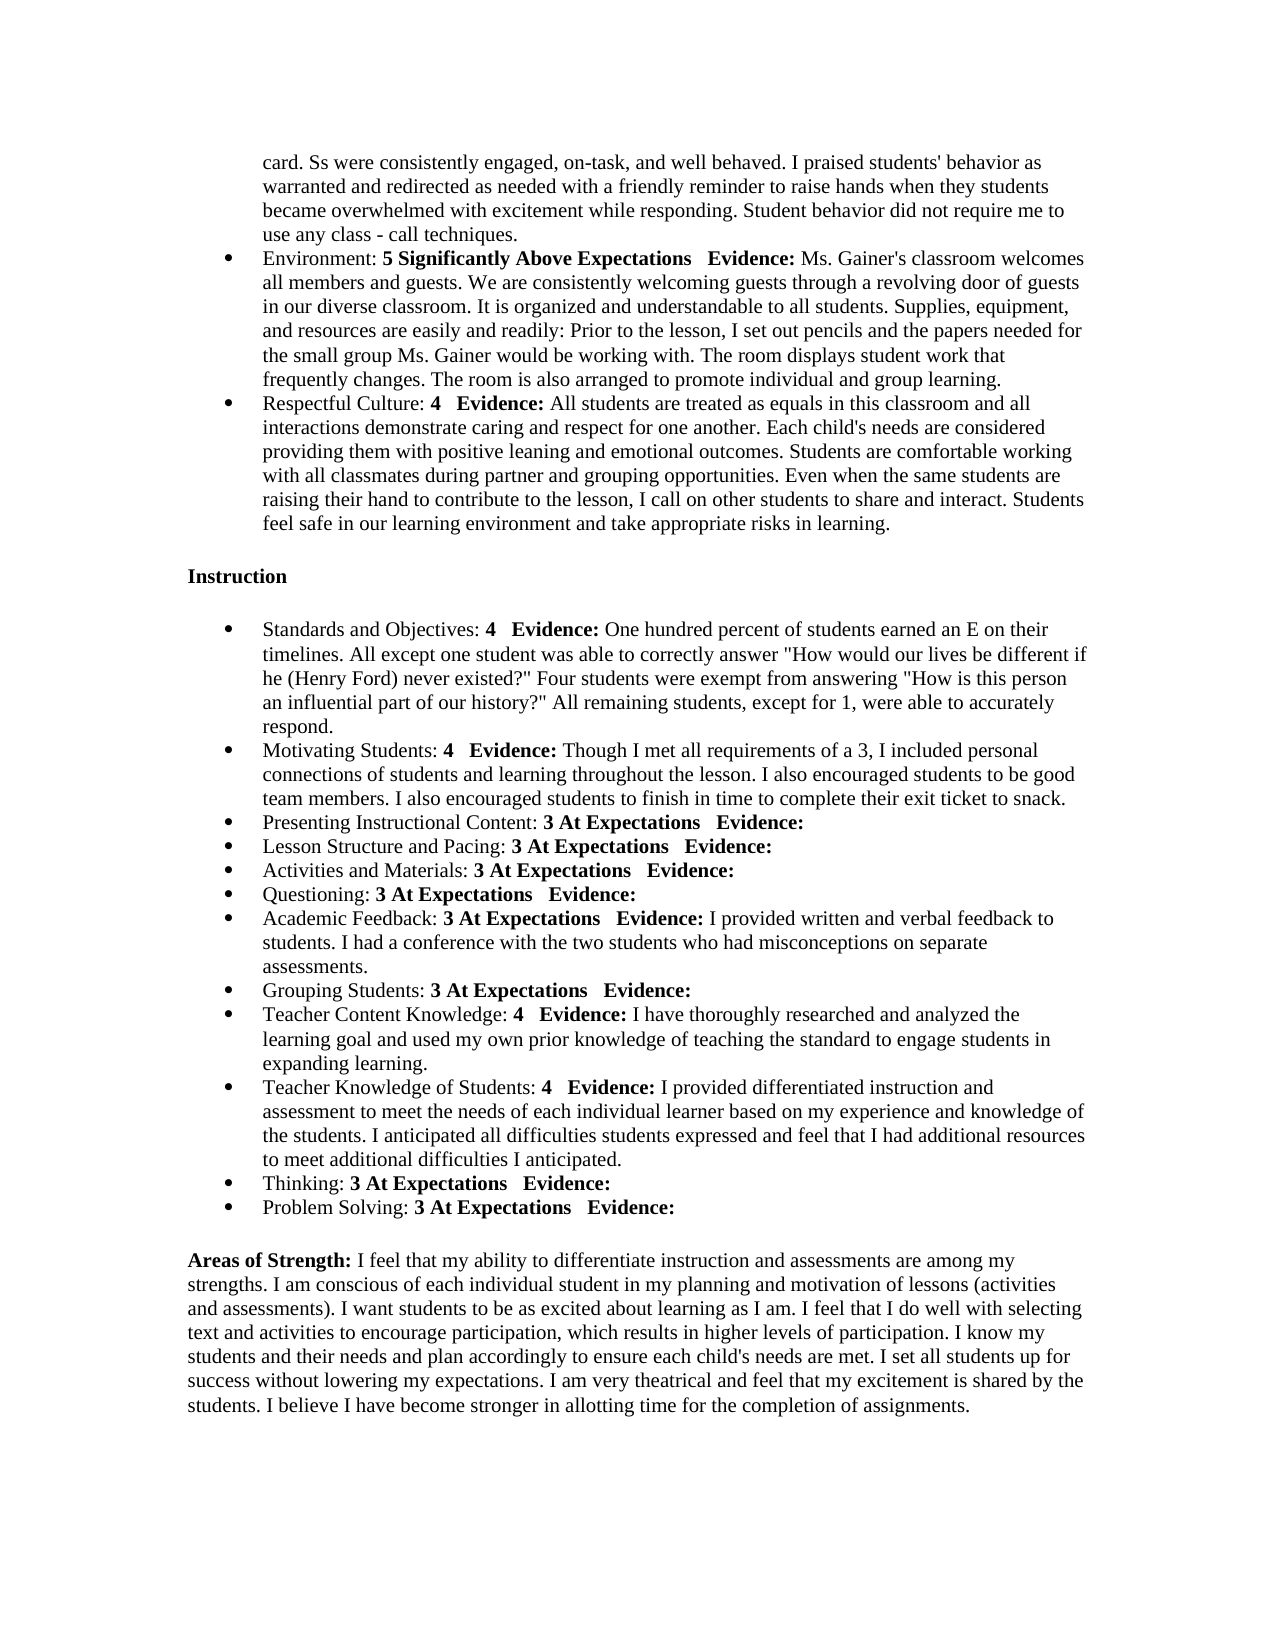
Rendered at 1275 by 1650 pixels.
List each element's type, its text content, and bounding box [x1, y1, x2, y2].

list Academic Feedback: 3 At Expectations Evidence: I provided written and verbal feedback to students. I had a conference with the two students who had misconceptions on separate assessments. [225, 906, 1087, 978]
list Lesson Structure and Pacing: 3 At Expectations Evidence: [225, 834, 1087, 858]
list Motivating Students: 4 Evidence: Though I met all requirements of a 3, I included personal connections of students and learning throughout the lesson. I also encouraged students to be good team members. I also encouraged students to finish in time to complete their exit ticket to snack. [225, 738, 1087, 810]
text Areas of Strength: I feel that my ability to differentiate instruction and assessments are among my strengths. I am conscious of each individual student in my planning and motivation of lessons (activities and assessments). I want students to be as excited about learning as I am. I feel that I do well with selecting text and activities to encourage participation, which results in higher levels of participation. I know my students and their needs and plan accordingly to ensure each child's needs are met. I set all students up for success without lowering my expectations. I am very theatrical and feel that my excitement is shared by the students. I believe I have become stronger in allotting time for the completion of assignments. [187, 1248, 1087, 1417]
list Thinking: 3 At Expectations Evidence: [225, 1171, 1087, 1195]
list Grouping Students: 3 At Expectations Evidence: [225, 978, 1087, 1002]
list Respectful Culture: 4 Evidence: All students are treated as equals in this classroom and all interactions demonstrate caring and respect for one another. Each child's needs are considered providing them with positive leaning and emotional outcomes. Students are comfortable working with all classmates during partner and grouping opportunities. Even when the same students are raising their hand to contribute to the lesson, I call on other students to share and interact. Students feel safe in our learning environment and take appropriate risks in learning. [225, 391, 1087, 535]
list Activities and Materials: 3 At Expectations Evidence: [225, 858, 1087, 882]
list Teacher Knowledge of Students: 4 Evidence: I provided differentiated instruction and assessment to meet the needs of each individual learner based on my experience and knowledge of the students. I anticipated all difficulties students expressed and feel that I had additional resources to meet additional difficulties I anticipated. [225, 1074, 1087, 1171]
list Teacher Content Knowledge: 4 Evidence: I have thoroughly researched and analyzed the learning goal and used my own prior knowledge of teaching the standard to engage students in expanding learning. [225, 1002, 1087, 1074]
list Standards and Objectives: 4 Evidence: One hundred percent of students earned an E on their timelines. All except one student was able to correctly answer "How would our lives be different if he (Henry Ford) never existed?" Four students were exempt from answering "How is this person an influential part of our history?" All remaining students, except for 1, were able to accurately respond. [225, 617, 1087, 738]
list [225, 150, 1087, 246]
list Environment: 5 Significantly Above Expectations Evidence: Ms. Gainer's classroom welcomes all members and guests. We are consistently welcoming guests through a revolving door of guests in our diverse classroom. It is organized and understandable to all students. Supplies, equipment, and resources are easily and readily: Prior to the lesson, I set out pencils and the papers needed for the small group Ms. Gainer would be working with. The room displays student work that frequently changes. The room is also arranged to promote individual and group learning. [225, 246, 1087, 391]
list Problem Solving: 3 At Expectations Evidence: [225, 1195, 1087, 1219]
list Presenting Instructional Content: 3 At Expectations Evidence: [225, 810, 1087, 834]
text Instruction [187, 564, 1087, 588]
list Questioning: 3 At Expectations Evidence: [225, 882, 1087, 906]
